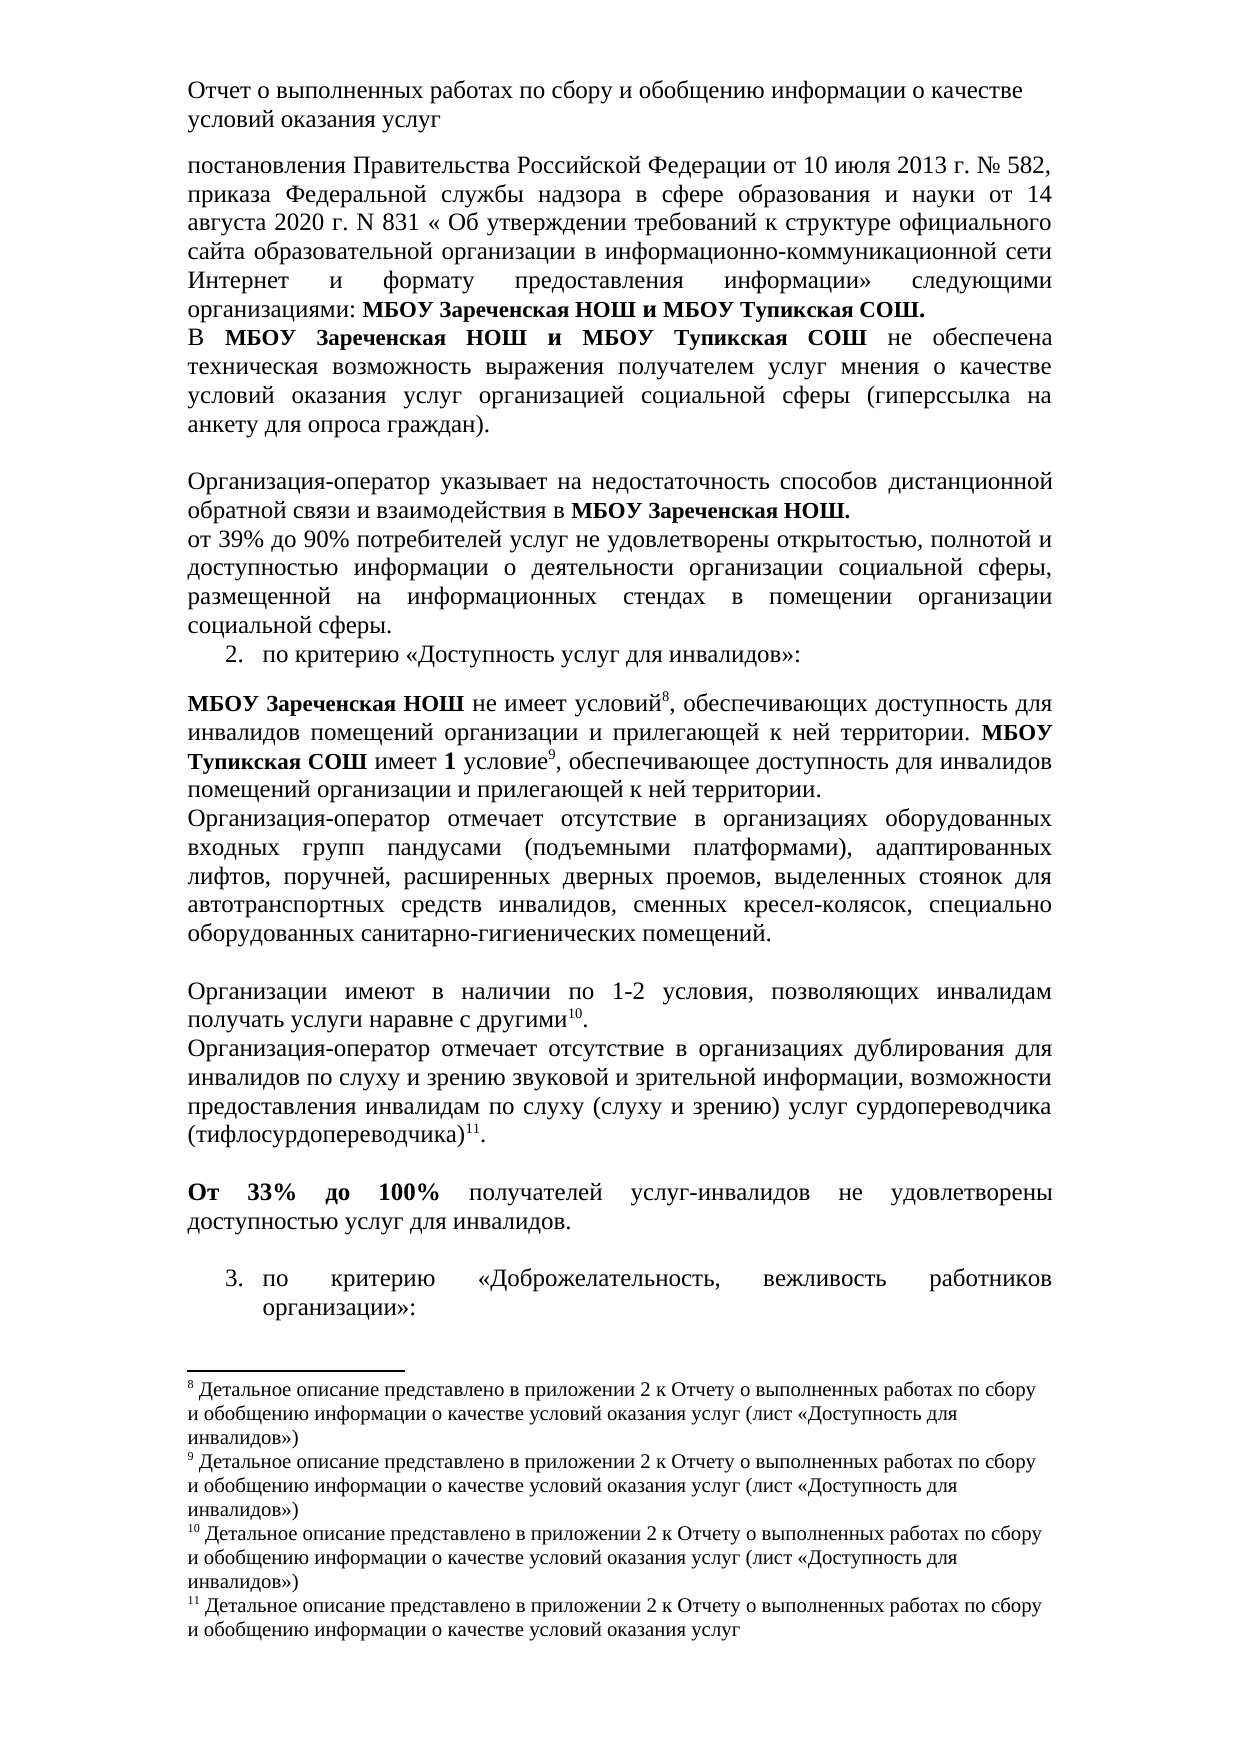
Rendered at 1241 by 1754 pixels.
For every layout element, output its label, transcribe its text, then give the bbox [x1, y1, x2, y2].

text от 39% до 90% потребителей услуг не удовлетворены открытостью, полнотой и доступностью информации о деятельности организации социальной сферы, размещенной на информационных стендах в помещении организации социальной сферы. [187, 524, 1053, 639]
list по критерию «Доброжелательность, вежливость работников организации»: [225, 1263, 1053, 1321]
text Организация-оператор отмечает отсутствие в организациях дублирования для инвалидов по слуху и зрению звуковой и зрительной информации, возможности предоставления инвалидам по слуху (слуху и зрению) услуг сурдопереводчика (тифлосурдопереводчика). [187, 1033, 1053, 1148]
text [187, 150, 1053, 322]
text Организация-оператор отмечает отсутствие в организациях оборудованных входных групп пандусами (подъемными платформами), адаптированных лифтов, поручней, расширенных дверных проемов, выделенных стоянок для автотранспортных средств инвалидов, сменных кресел-колясок, специально оборудованных санитарно-гигиенических помещений. [187, 803, 1053, 947]
text Организация-оператор указывает на недостаточность способов дистанционной обратной связи и взаимодействия в МБОУ Зареченская НОШ. [187, 466, 1053, 524]
text Организации имеют в наличии по 1-2 условия, позволяющих инвалидам получать услуги наравне с другими. [187, 976, 1053, 1033]
text От 33% до 100% получателей услуг-инвалидов не удовлетворены доступностью услуг для инвалидов. [187, 1177, 1053, 1234]
list по критерию «Доступность услуг для инвалидов»: [225, 639, 1053, 667]
text МБОУ Зареченская НОШ не имеет условий, обеспечивающих доступность для инвалидов помещений организации и прилегающей к ней территории. МБОУ Тупикская СОШ имеет 1 условие, обеспечивающее доступность для инвалидов помещений организации и прилегающей к ней территории. [187, 688, 1053, 803]
text В МБОУ Зареченская НОШ и МБОУ Тупикская СОШ не обеспечена техническая возможность выражения получателем услуг мнения о качестве условий оказания услуг организацией социальной сферы (гиперссылка на анкету для опроса граждан). [187, 322, 1053, 437]
